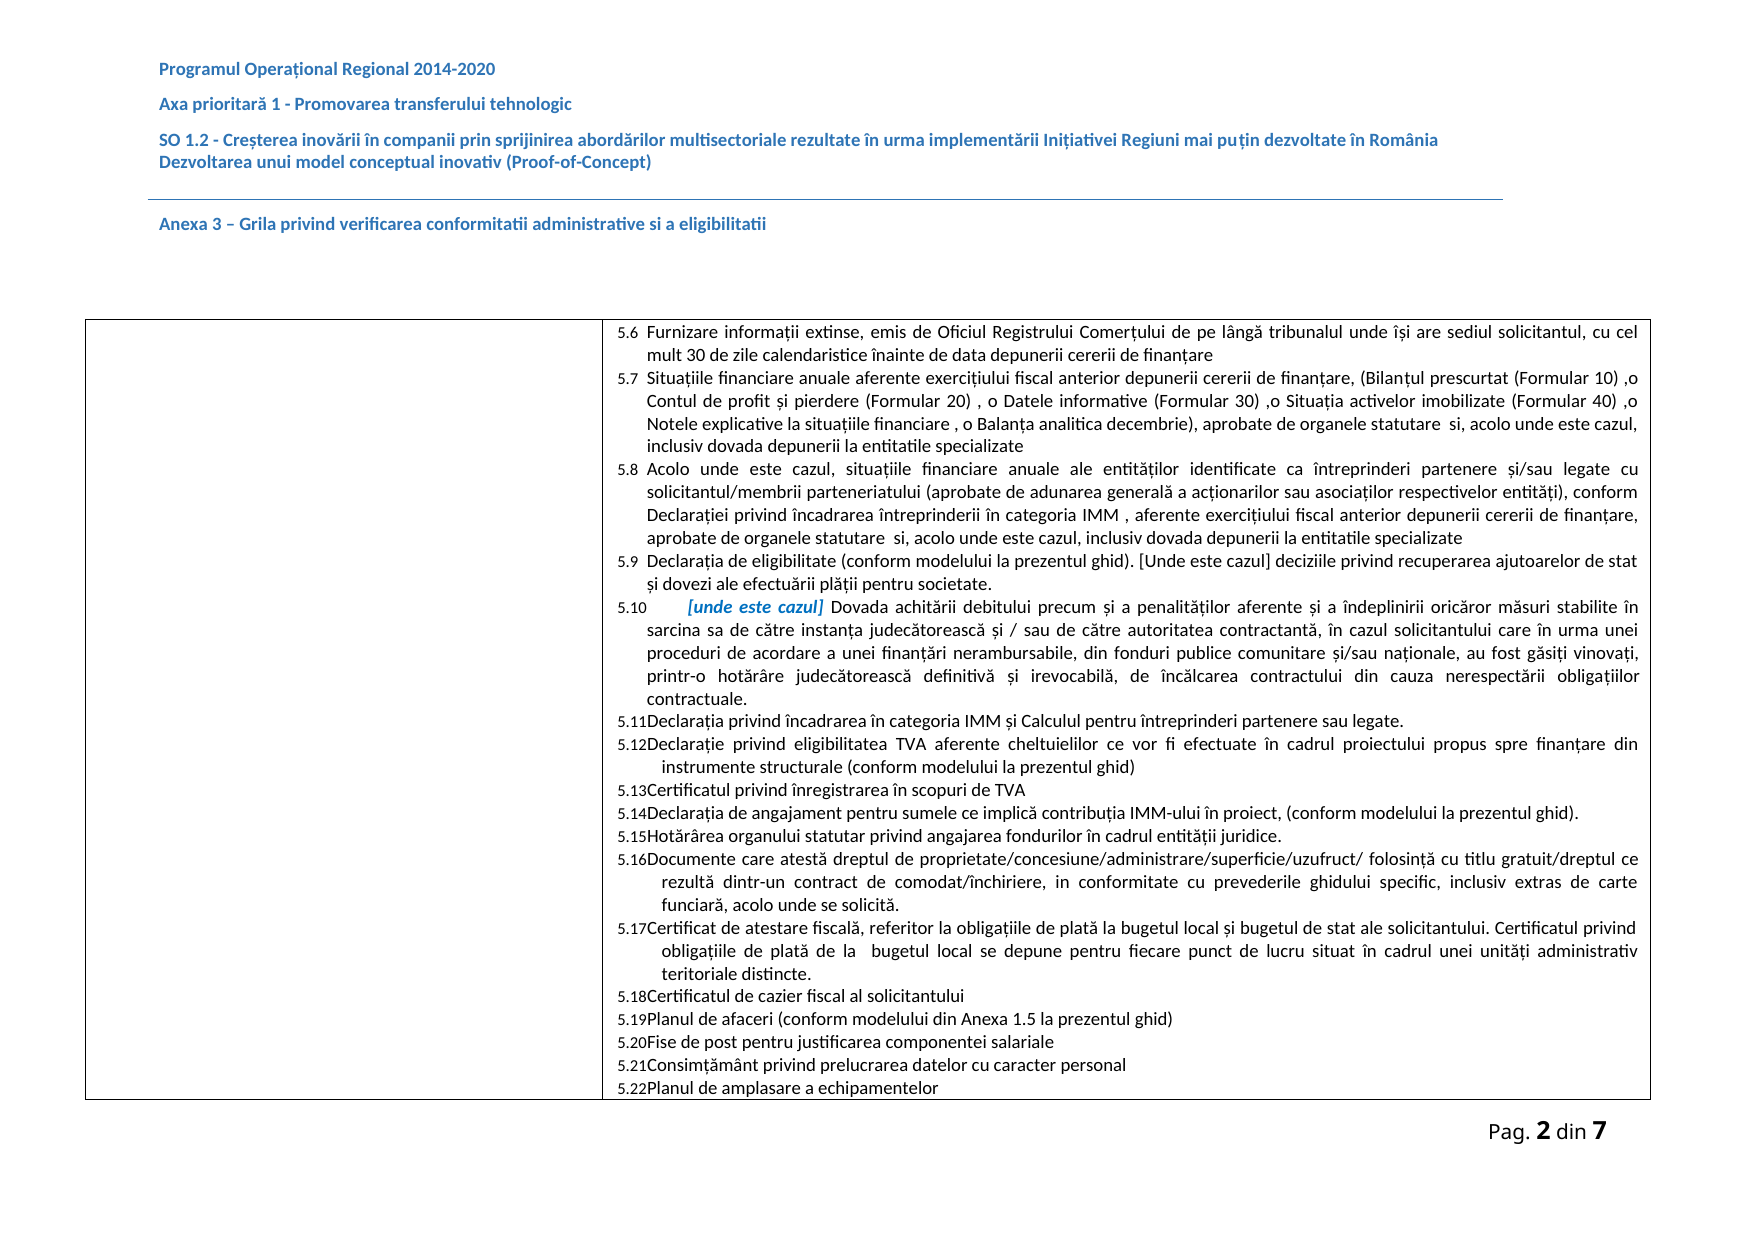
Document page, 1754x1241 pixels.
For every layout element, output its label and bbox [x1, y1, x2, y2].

table_cell [86, 320, 602, 1099]
